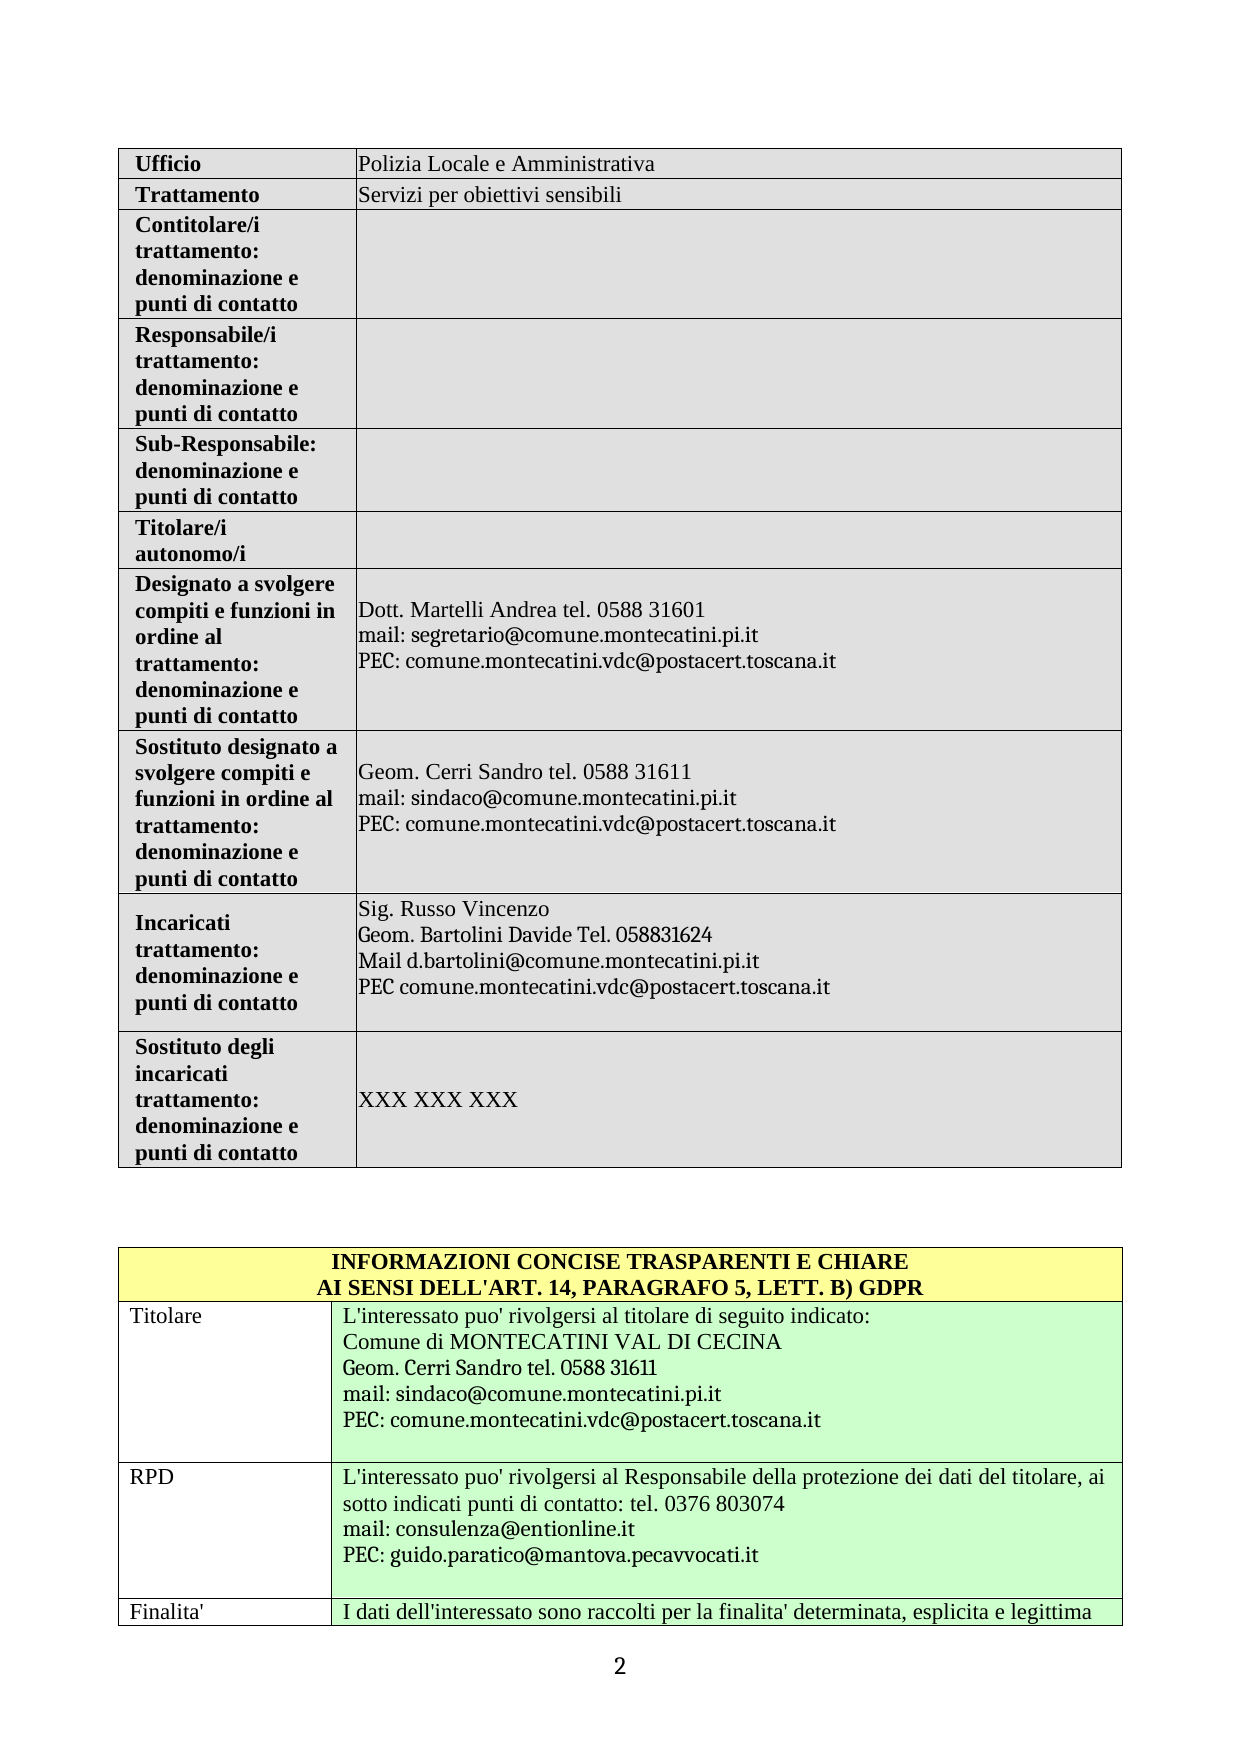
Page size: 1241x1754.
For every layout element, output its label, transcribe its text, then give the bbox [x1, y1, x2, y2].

table_cell [357, 512, 1121, 568]
table_cell Trattamento [119, 179, 356, 209]
table_cell Sostituto degli incaricati trattamento: denominazione e punti di contatto [119, 1032, 356, 1167]
table_cell Sostituto designato a svolgere compiti e funzioni in ordine al trattamento: denominazione e punti di contatto [119, 731, 356, 892]
table_cell Servizi per obiettivi sensibili [357, 179, 1121, 209]
table_cell L'interessato puo' rivolgersi al titolare di seguito indicato: Comune di MONTECATINI VAL DI CECINA Geom. Cerri Sandro tel. 0588 31611 mail: sindaco@comune.montecatini.pi.it PEC: comune.montecatini.vdc@postacert.toscana.it [332, 1302, 1122, 1462]
table_cell Geom. Cerri Sandro tel. 0588 31611 mail: sindaco@comune.montecatini.pi.it PEC: comune.montecatini.vdc@postacert.toscana.it [357, 731, 1121, 892]
table_cell Ufficio [119, 149, 356, 178]
table_cell [357, 210, 1121, 318]
table_cell Incaricati trattamento: denominazione e punti di contatto [119, 894, 356, 1031]
table_cell Responsabile/i trattamento: denominazione e punti di contatto [119, 319, 356, 428]
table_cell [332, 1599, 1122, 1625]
table_cell L'interessato puo' rivolgersi al Responsabile della protezione dei dati del titolare, ai sotto indicati punti di contatto: tel. 0376 803074 mail: consulenza@entionline.it PEC: guido.paratico@mantova.pecavvocati.it [332, 1463, 1122, 1597]
table_cell Titolare/i autonomo/i [119, 512, 356, 568]
table_cell RPD [119, 1463, 331, 1597]
table_cell Sig. Russo Vincenzo Geom. Bartolini Davide Tel. 058831624 Mail d.bartolini@comune.montecatini.pi.it PEC comune.montecatini.vdc@postacert.toscana.it [357, 894, 1121, 1031]
table_cell Sub-Responsabile: denominazione e punti di contatto [119, 429, 356, 511]
table_cell Finalita' [119, 1599, 331, 1625]
table_cell Titolare [119, 1302, 331, 1462]
table_cell Polizia Locale e Amministrativa [357, 149, 1121, 178]
table_cell [357, 319, 1121, 428]
table_cell Designato a svolgere compiti e funzioni in ordine al trattamento: denominazione e punti di contatto [119, 569, 356, 730]
table_cell XXX XXX XXX [357, 1032, 1121, 1167]
table_cell [357, 429, 1121, 511]
table_cell Contitolare/i trattamento: denominazione e punti di contatto [119, 210, 356, 318]
table_cell Dott. Martelli Andrea tel. 0588 31601 mail: segretario@comune.montecatini.pi.it PEC: comune.montecatini.vdc@postacert.toscana.it [357, 569, 1121, 730]
table_header INFORMAZIONI CONCISE TRASPARENTI E CHIARE AI SENSI DELL'ART. 14, PARAGRAFO 5, LETT. B) GDPR [119, 1248, 1122, 1301]
